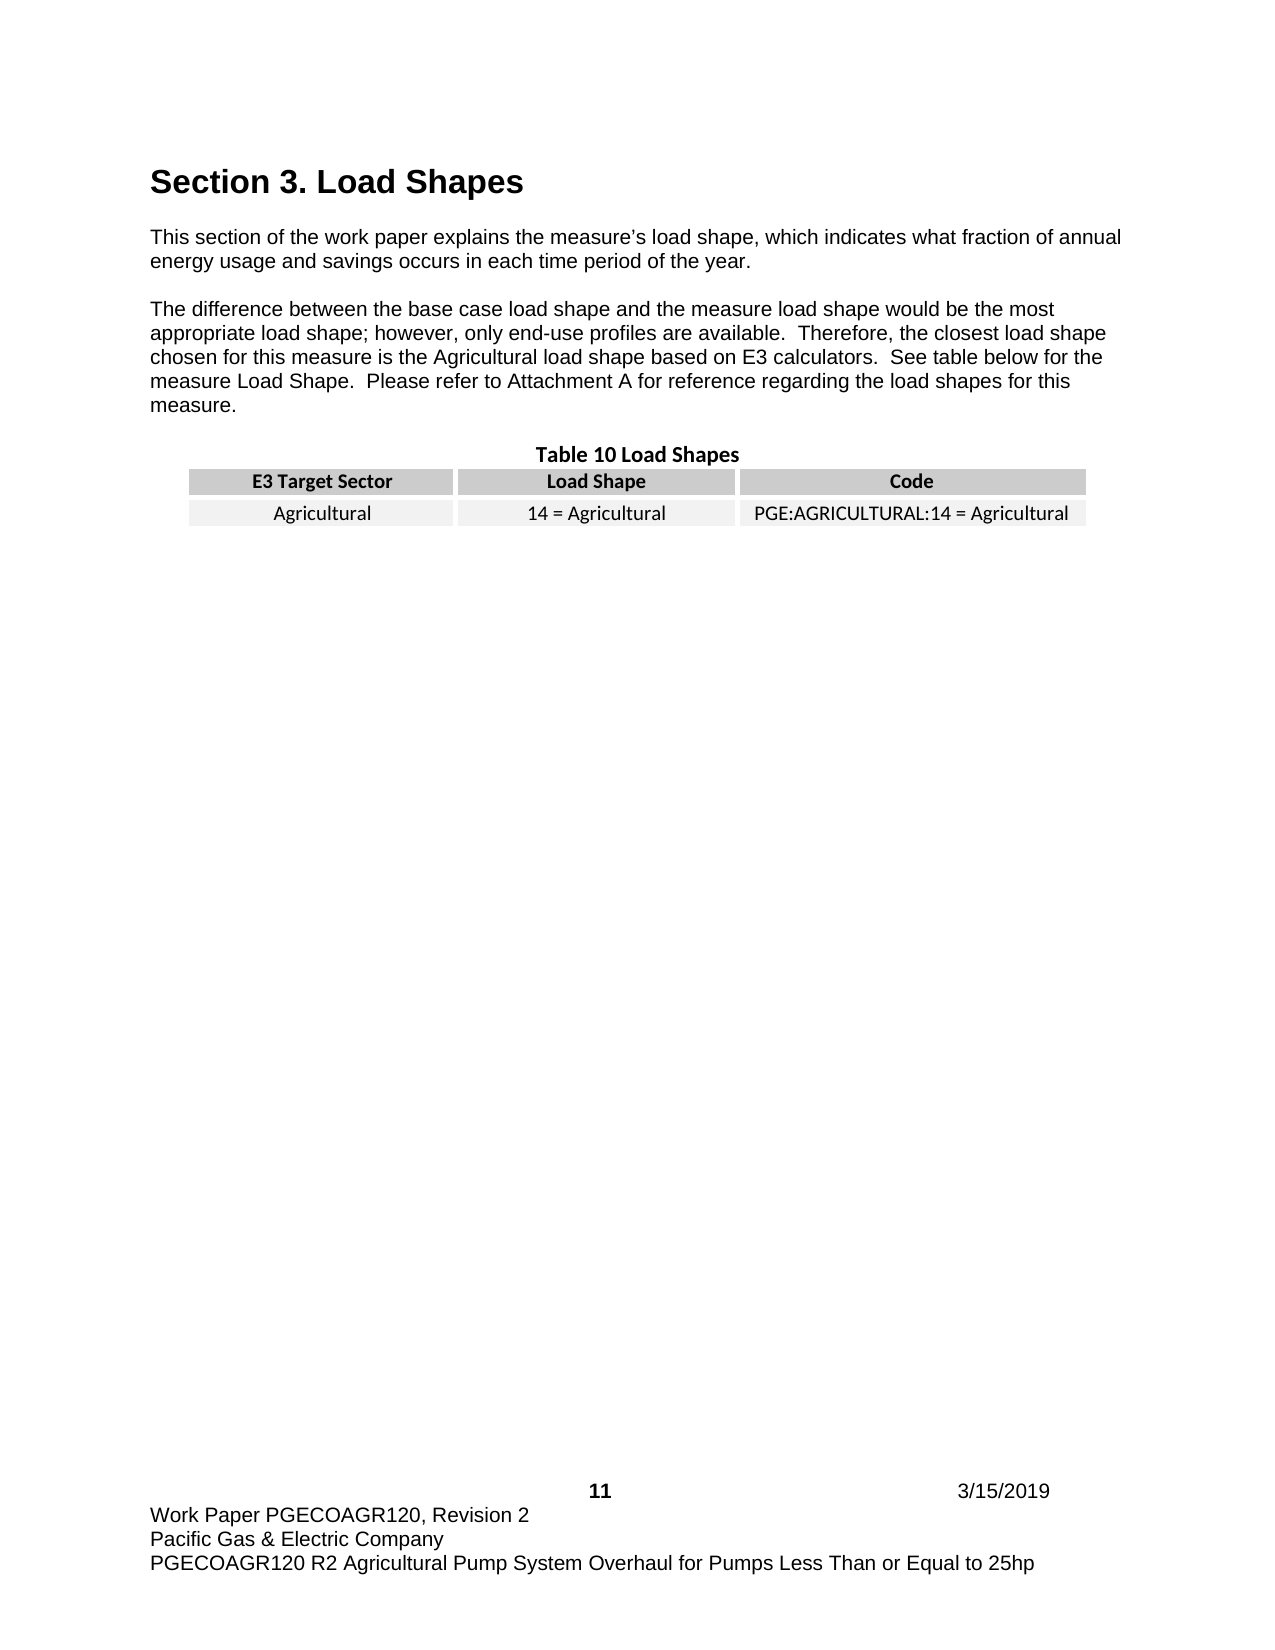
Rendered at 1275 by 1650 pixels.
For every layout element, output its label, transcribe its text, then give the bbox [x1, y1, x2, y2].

table_cell Agricultural [189, 500, 453, 526]
text Table 10 Load Shapes [150, 441, 1125, 468]
table_header E3 Target Sector [189, 469, 453, 495]
table_header Load Shape [458, 469, 735, 495]
table_cell PGE:AGRICULTURAL:14 = Agricultural [740, 500, 1086, 526]
table_header Code [740, 469, 1086, 495]
text The difference between the base case load shape and the measure load shape would be the most appropriate load shape; however, only end-use profiles are available. Therefore, the closest load shape chosen for this measure is the Agricultural load shape based on E3 calculators. See table below for the measure Load Shape. Please refer to Attachment A for reference regarding the load shapes for this measure. [150, 297, 1125, 417]
subtitle Section 3. Load Shapes [150, 162, 1125, 201]
text This section of the work paper explains the measure’s load shape, which indicates what fraction of annual energy usage and savings occurs in each time period of the year. [150, 225, 1125, 273]
table_cell 14 = Agricultural [458, 500, 735, 526]
